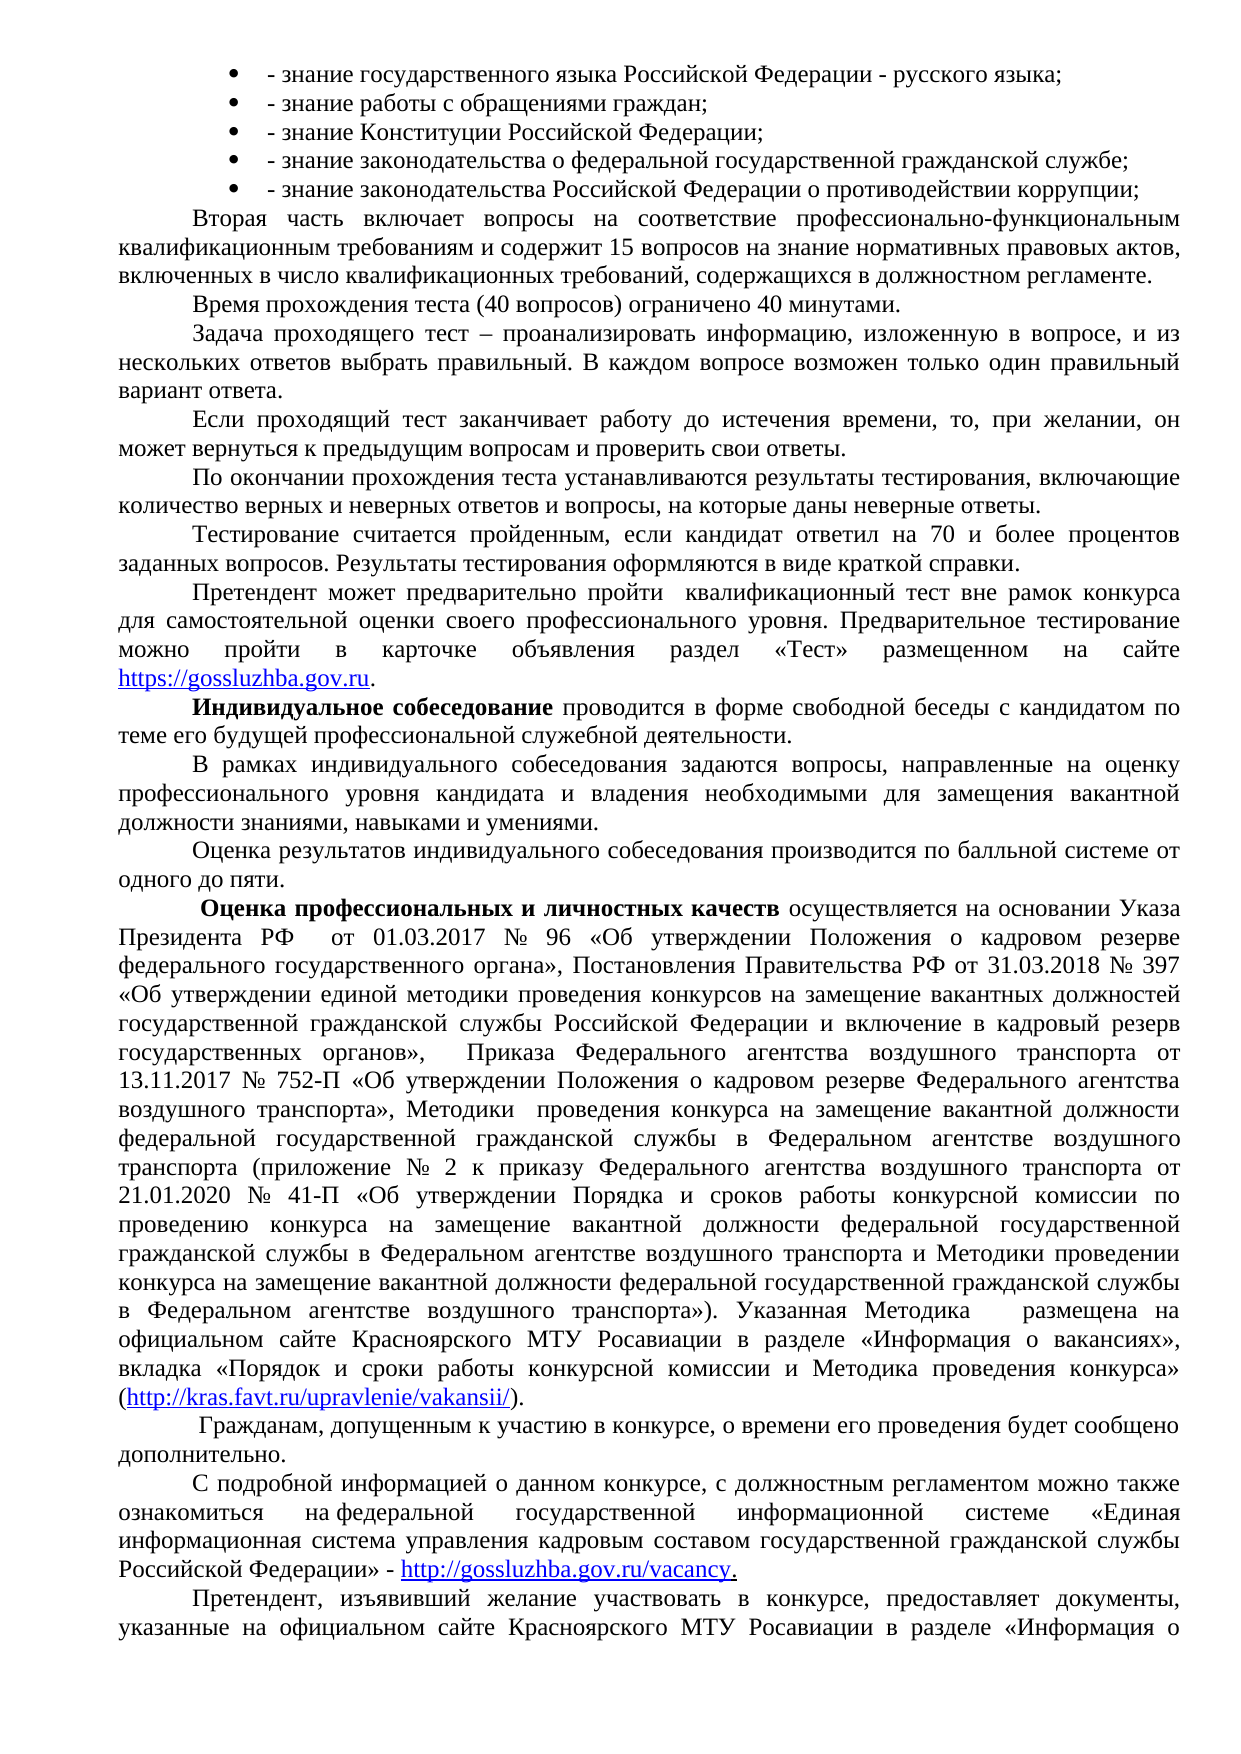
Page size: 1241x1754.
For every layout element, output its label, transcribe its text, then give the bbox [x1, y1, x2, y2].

text В рамках индивидуального собеседования задаются вопросы, направленные на оценку профессионального уровня кандидата и владения необходимыми для замещения вакантной должности знаниями, навыками и умениями. [118, 749, 1181, 835]
text Если проходящий тест заканчивает работу до истечения времени, то, при желании, он может вернуться к предыдущим вопросам и проверить свои ответы. [118, 404, 1181, 462]
list - знание законодательства Российской Федерации о противодействии коррупции; [229, 174, 1181, 203]
text Претендент может предварительно пройти квалификационный тест вне рамок конкурса для самостоятельной оценки своего профессионального уровня. Предварительное тестирование можно пройти в карточке объявления раздел «Тест» размещенном на сайте https://gossluzhba.gov.ru. [118, 577, 1181, 692]
text Индивидуальное собеседование проводится в форме свободной беседы с кандидатом по теме его будущей профессиональной служебной деятельности. [118, 692, 1181, 749]
list - знание Конституции Российской Федерации; [229, 117, 1181, 145]
text Время прохождения теста (40 вопросов) ограничено 40 минутами. [118, 289, 1181, 318]
text Тестирование считается пройденным, если кандидат ответил на 70 и более процентов заданных вопросов. Результаты тестирования оформляются в виде краткой справки. [118, 519, 1181, 577]
text Вторая часть включает вопросы на соответствие профессионально-функциональным квалификационным требованиям и содержит 15 вопросов на знание нормативных правовых актов, включенных в число квалификационных требований, содержащихся в должностном регламенте. [118, 203, 1181, 289]
text Задача проходящего тест – проанализировать информацию, изложенную в вопросе, и из нескольких ответов выбрать правильный. В каждом вопросе возможен только один правильный вариант ответа. [118, 318, 1181, 404]
text С подробной информацией о данном конкурсе, с должностным регламентом можно также ознакомиться на федеральной государственной информационной системе «Единая информационная система управления кадровым составом государственной гражданской службы Российской Федерации» - http://gossluzhba.gov.ru/vacancy. [118, 1468, 1181, 1583]
text Оценка профессиональных и личностных качеств осуществляется на основании Указа Президента РФ от 01.03.2017 № 96 «Об утверждении Положения о кадровом резерве федерального государственного органа», Постановления Правительства РФ от 31.03.2018 № 397 «Об утверждении единой методики проведения конкурсов на замещение вакантных должностей государственной гражданской службы Российской Федерации и включение в кадровый резерв государственных органов», Приказа Федерального агентства воздушного транспорта от 13.11.2017 № 752-П «Об утверждении Положения о кадровом резерве Федерального агентства воздушного транспорта», Методики проведения конкурса на замещение вакантной должности федеральной государственной гражданской службы в Федеральном агентстве воздушного транспорта (приложение № 2 к приказу Федерального агентства воздушного транспорта от 21.01.2020 № 41-П «Об утверждении Порядка и сроков работы конкурсной комиссии по проведению конкурса на замещение вакантной должности федеральной государственной гражданской службы в Федеральном агентстве воздушного транспорта и Методики проведении конкурса на замещение вакантной должности федеральной государственной гражданской службы в Федеральном агентстве воздушного транспорта»). Указанная Методика размещена на официальном сайте Красноярского МТУ Росавиации в разделе «Информация о вакансиях», вкладка «Порядок и сроки работы конкурсной комиссии и Методика проведения конкурса» (http://kras.favt.ru/upravlenie/vakansii/). [118, 893, 1181, 1410]
list - знание законодательства о федеральной государственной гражданской службе; [229, 145, 1181, 174]
list - знание государственного языка Российской Федерации - русского языка; [229, 59, 1181, 88]
text Оценка результатов индивидуального собеседования производится по балльной системе от одного до пяти. [118, 835, 1181, 893]
list - знание работы с обращениями граждан; [229, 88, 1181, 117]
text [118, 1583, 1181, 1640]
text Гражданам, допущенным к участию в конкурсе, о времени его проведения будет сообщено дополнительно. [118, 1410, 1181, 1468]
text По окончании прохождения теста устанавливаются результаты тестирования, включающие количество верных и неверных ответов и вопросы, на которые даны неверные ответы. [118, 462, 1181, 519]
